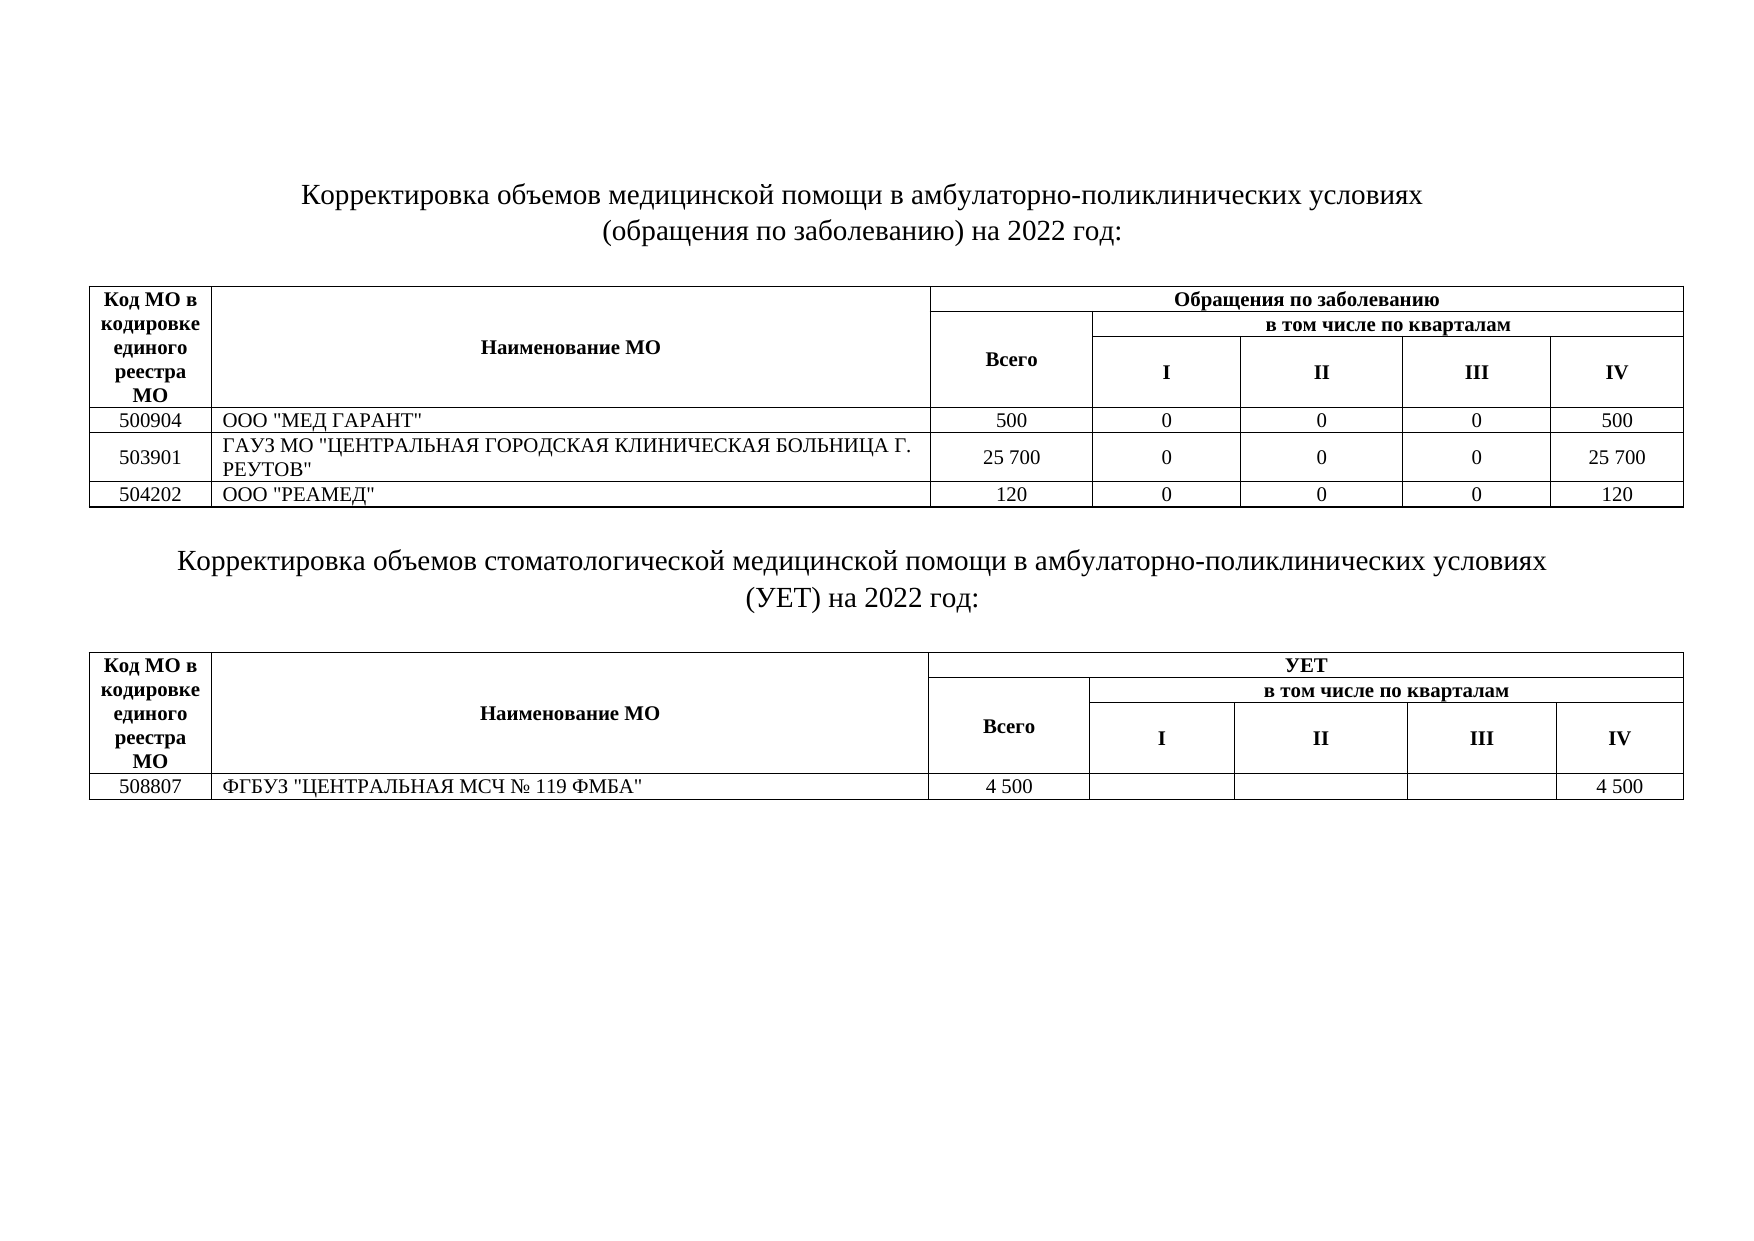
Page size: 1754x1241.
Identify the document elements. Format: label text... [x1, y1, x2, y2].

table_cell 500 [931, 408, 1092, 432]
table_cell 25 700 [931, 433, 1092, 481]
table_cell Всего [931, 312, 1092, 407]
table_cell 0 [1241, 433, 1402, 481]
table_cell 120 [1551, 482, 1683, 506]
table_cell ГАУЗ МО "ЦЕНТРАЛЬНАЯ ГОРОДСКАЯ КЛИНИЧЕСКАЯ БОЛЬНИЦА Г. РЕУТОВ" [212, 433, 930, 481]
table_cell IV [1557, 703, 1683, 773]
table_cell 4 500 [1557, 774, 1683, 798]
table_cell I [1093, 337, 1240, 407]
table_cell 0 [1403, 433, 1550, 481]
table_cell Всего [929, 678, 1089, 773]
table_cell 120 [931, 482, 1092, 506]
table_cell в том числе по кварталам [1093, 312, 1683, 336]
table_cell III [1408, 703, 1556, 773]
table_cell 0 [1093, 433, 1240, 481]
table_cell 0 [1093, 482, 1240, 506]
table_cell I [1090, 703, 1234, 773]
table_header Наименование МО [212, 287, 930, 407]
table_cell ООО "МЕД ГАРАНТ" [212, 408, 930, 432]
table_cell 0 [1093, 408, 1240, 432]
table_cell ООО "РЕАМЕД" [212, 482, 930, 506]
table_cell [1408, 774, 1556, 798]
table_cell 500 [1551, 408, 1683, 432]
table_header Обращения по заболеванию [931, 287, 1683, 311]
table_cell 504202 [90, 482, 211, 506]
text Корректировка объемов стоматологической медицинской помощи в амбулаторно-поликлинических условиях [89, 543, 1636, 577]
table_cell 0 [1241, 482, 1402, 506]
table_cell II [1235, 703, 1407, 773]
text (УЕТ) на 2022 год: [89, 580, 1636, 613]
table_cell III [1403, 337, 1550, 407]
table_header УЕТ [929, 653, 1683, 677]
table_cell [1090, 774, 1234, 798]
table_cell 0 [1403, 482, 1550, 506]
table_cell 503901 [90, 433, 211, 481]
table_header Код МО в кодировке единого реестра МО [90, 653, 211, 773]
table_cell [1235, 774, 1407, 798]
table_cell ФГБУЗ "ЦЕНТРАЛЬНАЯ МСЧ № 119 ФМБА" [212, 774, 928, 798]
table_cell 0 [1403, 408, 1550, 432]
table_cell 500904 [90, 408, 211, 432]
text (обращения по заболеванию) на 2022 год: [89, 213, 1636, 247]
table_header Код МО в кодировке единого реестра МО [90, 287, 211, 407]
table_cell 25 700 [1551, 433, 1683, 481]
table_header Наименование МО [212, 653, 928, 773]
table_cell 4 500 [929, 774, 1089, 798]
table_cell 0 [1241, 408, 1402, 432]
table_cell в том числе по кварталам [1090, 678, 1683, 702]
table_cell II [1241, 337, 1402, 407]
table_cell 508807 [90, 774, 211, 798]
table_cell IV [1551, 337, 1683, 407]
text Корректировка объемов медицинской помощи в амбулаторно-поликлинических условиях [89, 177, 1636, 211]
